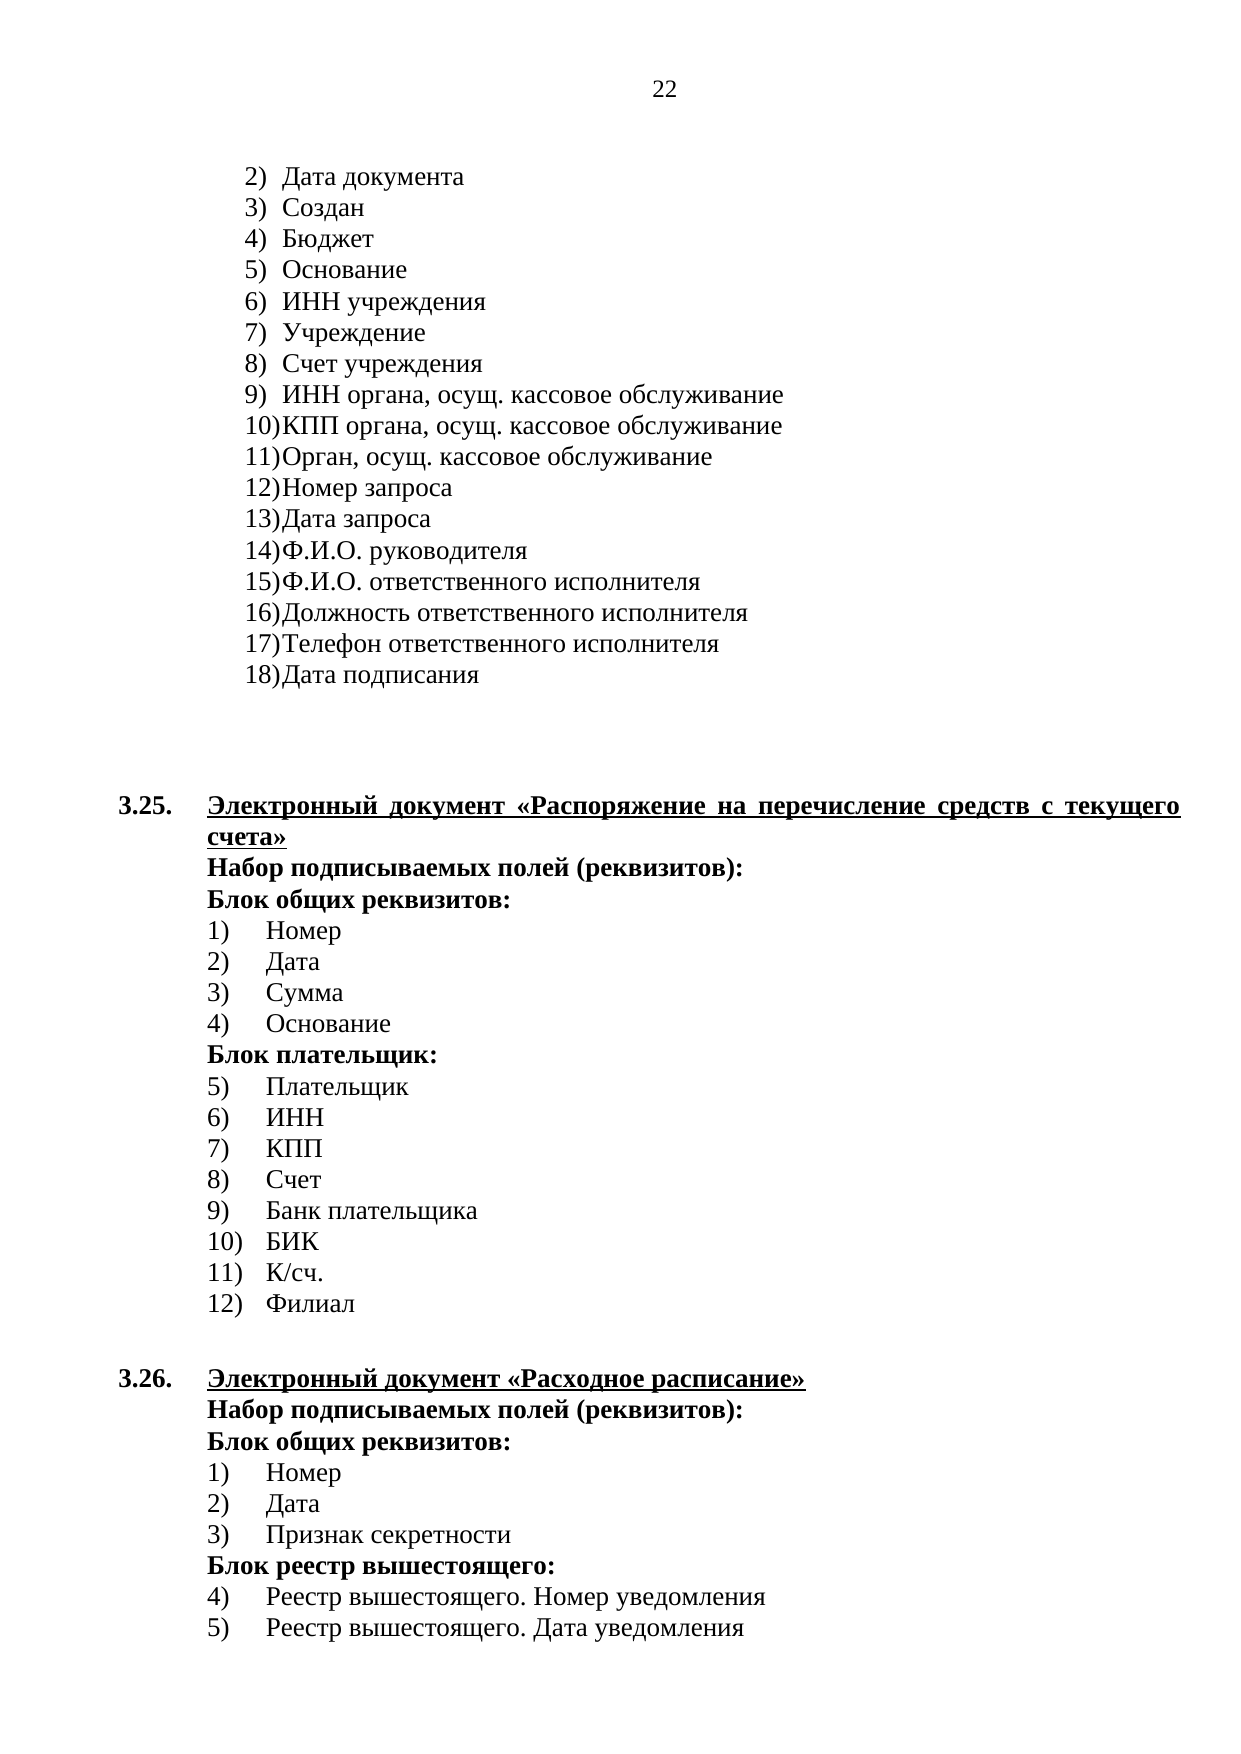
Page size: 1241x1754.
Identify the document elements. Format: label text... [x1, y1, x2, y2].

list Филиал [207, 1288, 1181, 1319]
list Учреждение [244, 316, 1181, 347]
list Основание [207, 1007, 1181, 1038]
list Ф.И.О. ответственного исполнителя [244, 565, 1181, 596]
list Электронный документ «Распоряжение на перечисление средств с текущего счета» [118, 789, 1181, 852]
list ИНН учреждения [244, 284, 1181, 316]
list Набор подписываемых полей (реквизитов): [207, 1393, 1181, 1425]
list 3) Признак секретности [207, 1518, 1181, 1549]
list Блок общих реквизитов: [207, 1425, 1181, 1456]
list Дата запроса [244, 503, 1181, 534]
list Блок реестр вышестоящего: [207, 1549, 1181, 1580]
list Бюджет [244, 222, 1181, 253]
list Электронный документ «Расходное расписание» [118, 1362, 1181, 1393]
list Плательщик [207, 1069, 1181, 1101]
list Дата документа [244, 160, 1181, 191]
list Счет учреждения [244, 347, 1181, 378]
list 5) Реестр вышестоящего. Дата уведомления [207, 1612, 1181, 1643]
list Основание [244, 253, 1181, 284]
list ИНН органа, осущ. кассовое обслуживание [244, 378, 1181, 409]
list Ф.И.О. руководителя [244, 534, 1181, 565]
list Номер [207, 914, 1181, 945]
list КПП органа, осущ. кассовое обслуживание [244, 409, 1181, 440]
list Сумма [207, 976, 1181, 1007]
list Банк плательщика [207, 1194, 1181, 1225]
list Орган, осущ. кассовое обслуживание [244, 440, 1181, 471]
list КПП [207, 1132, 1181, 1163]
list 2) Дата [207, 1487, 1181, 1518]
list БИК [207, 1225, 1181, 1256]
list Счет [207, 1163, 1181, 1194]
list Должность ответственного исполнителя [244, 596, 1181, 627]
list Создан [244, 191, 1181, 222]
list Дата подписания [244, 658, 1181, 689]
list 1) Номер [207, 1456, 1181, 1487]
text Блок плательщик: [207, 1038, 1181, 1069]
text Блок общих реквизитов: [207, 883, 1181, 914]
list Номер запроса [244, 471, 1181, 503]
list ИНН [207, 1101, 1181, 1132]
text Набор подписываемых полей (реквизитов): [207, 852, 1181, 883]
list 4) Реестр вышестоящего. Номер уведомления [207, 1580, 1181, 1612]
list К/сч. [207, 1256, 1181, 1288]
list Телефон ответственного исполнителя [244, 627, 1181, 658]
list Дата [207, 945, 1181, 976]
